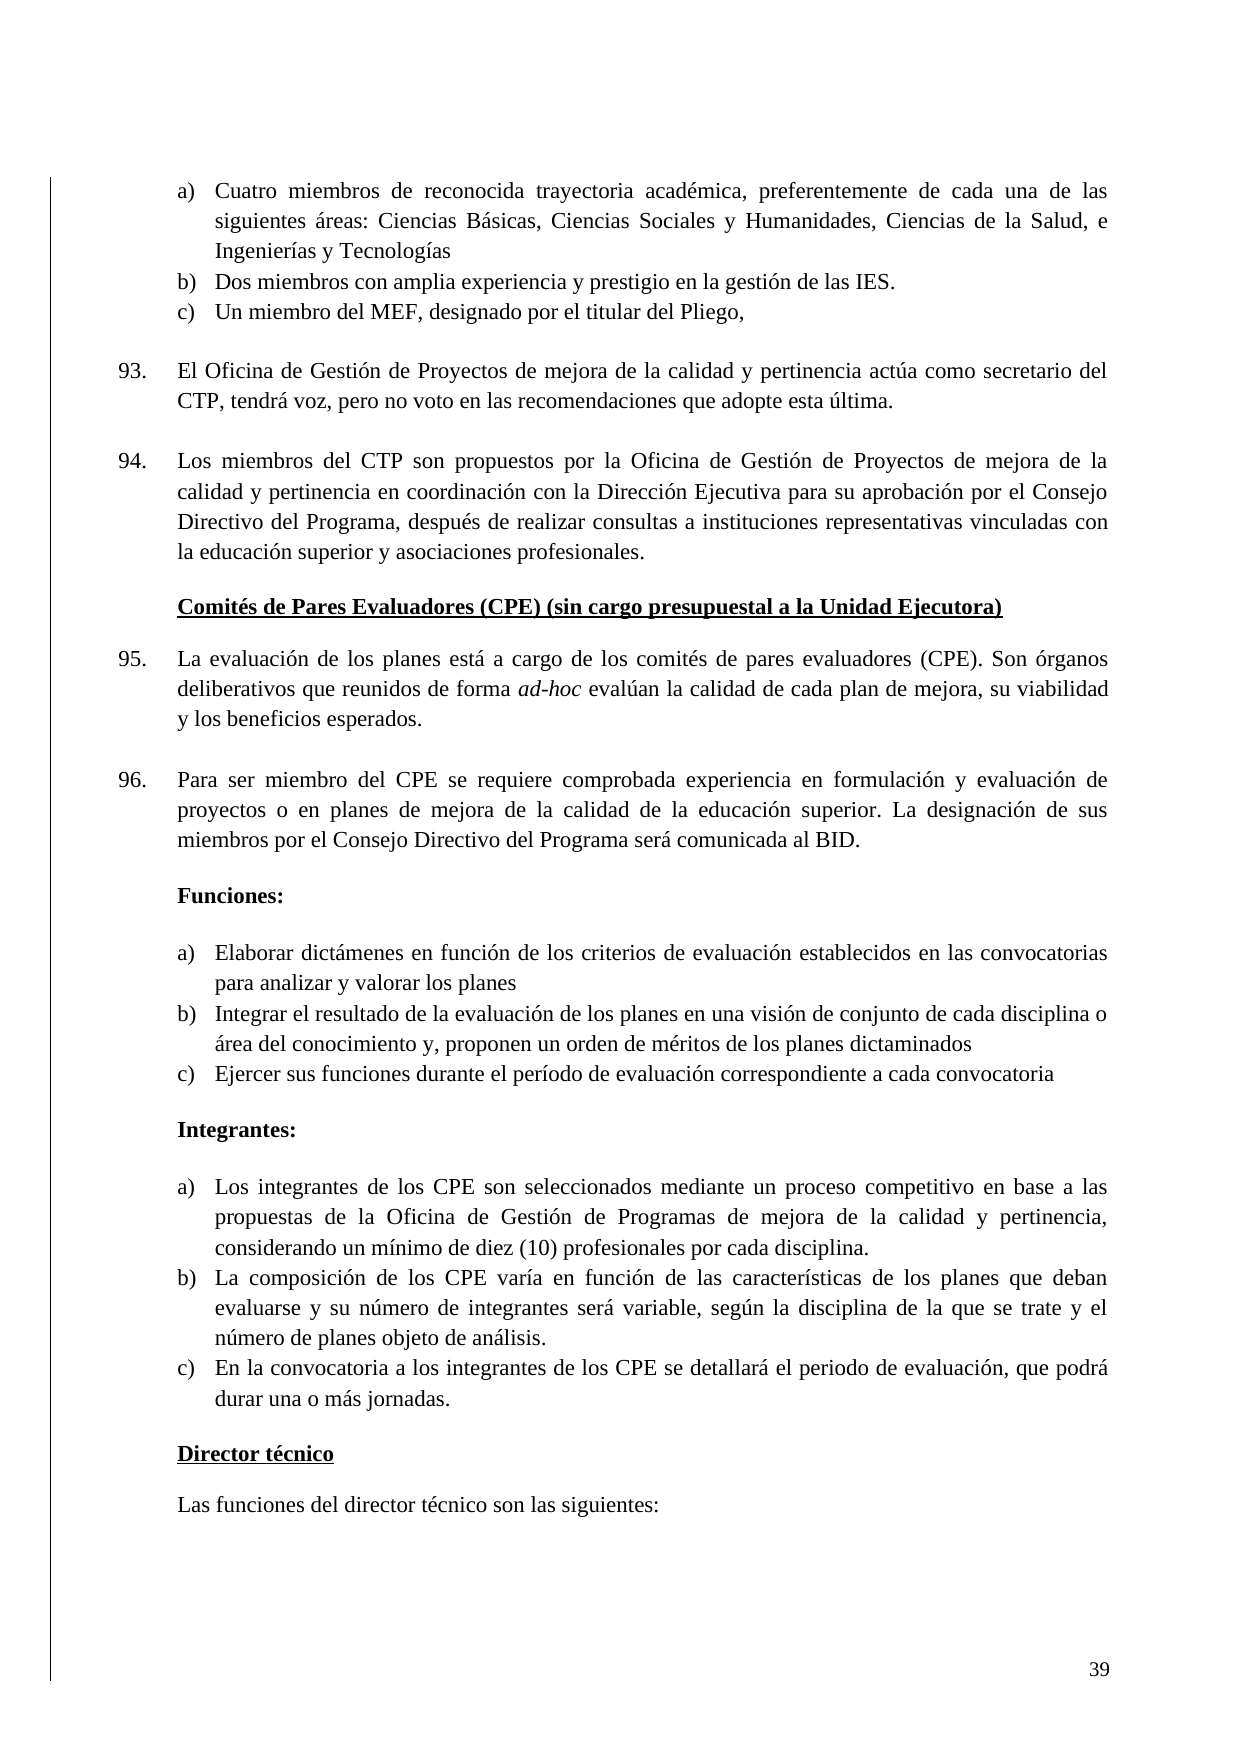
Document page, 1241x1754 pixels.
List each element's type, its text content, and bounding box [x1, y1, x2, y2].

list Dos miembros con amplia experiencia y prestigio en la gestión de las IES. [177, 268, 1110, 294]
list Ejercer sus funciones durante el período de evaluación correspondiente a cada convocatoria [177, 1060, 1110, 1086]
subtitle Comités de Pares Evaluadores (CPE) (sin cargo presupuestal a la Unidad Ejecutora) [177, 593, 1110, 620]
list Elaborar dictámenes en función de los criterios de evaluación establecidos en las convocatorias para analizar y valorar los planes [177, 939, 1110, 996]
list Integrar el resultado de la evaluación de los planes en una visión de conjunto de cada disciplina o área del conocimiento y, proponen un orden de méritos de los planes dictaminados [177, 999, 1110, 1056]
list La evaluación de los planes está a cargo de los comités de pares evaluadores (CPE). Son órganos deliberativos que reunidos de forma ad-hoc evalúan la calidad de cada plan de mejora, su viabilidad y los beneficios esperados. [118, 645, 1110, 732]
list Cuatro miembros de reconocida trayectoria académica, preferentemente de cada una de las siguientes áreas: Ciencias Básicas, Ciencias Sociales y Humanidades, Ciencias de la Salud, e Ingenierías y Tecnologías [177, 177, 1110, 264]
list El Oficina de Gestión de Proyectos de mejora de la calidad y pertinencia actúa como secretario del CTP, tendrá voz, pero no voto en las recomendaciones que adopte esta última. [118, 357, 1110, 413]
list La composición de los CPE varía en función de las características de los planes que deban evaluarse y su número de integrantes será variable, según la disciplina de la que se trate y el número de planes objeto de análisis. [177, 1264, 1110, 1351]
list En la convocatoria a los integrantes de los CPE se detallará el periodo de evaluación, que podrá durar una o más jornadas. [177, 1354, 1110, 1411]
list Los miembros del CTP son propuestos por la Oficina de Gestión de Proyectos de mejora de la calidad y pertinencia en coordinación con la Dirección Ejecutiva para su aprobación por el Consejo Directivo del Programa, después de realizar consultas a instituciones representativas vinculadas con la educación superior y asociaciones profesionales. [118, 448, 1110, 564]
list Integrantes: [177, 1117, 1110, 1143]
subtitle Director técnico [177, 1440, 1110, 1466]
list Las funciones del director técnico son las siguientes: [177, 1491, 1110, 1517]
list Los integrantes de los CPE son seleccionados mediante un proceso competitivo en base a las propuestas de la Oficina de Gestión de Programas de mejora de la calidad y pertinencia, considerando un mínimo de diez (10) profesionales por cada disciplina. [177, 1173, 1110, 1260]
list Funciones: [177, 883, 1110, 909]
list Para ser miembro del CPE se requiere comprobada experiencia en formulación y evaluación de proyectos o en planes de mejora de la calidad de la educación superior. La designación de sus miembros por el Consejo Directivo del Programa será comunicada al BID. [118, 766, 1110, 852]
list Un miembro del MEF, designado por el titular del Pliego, [177, 298, 1110, 324]
